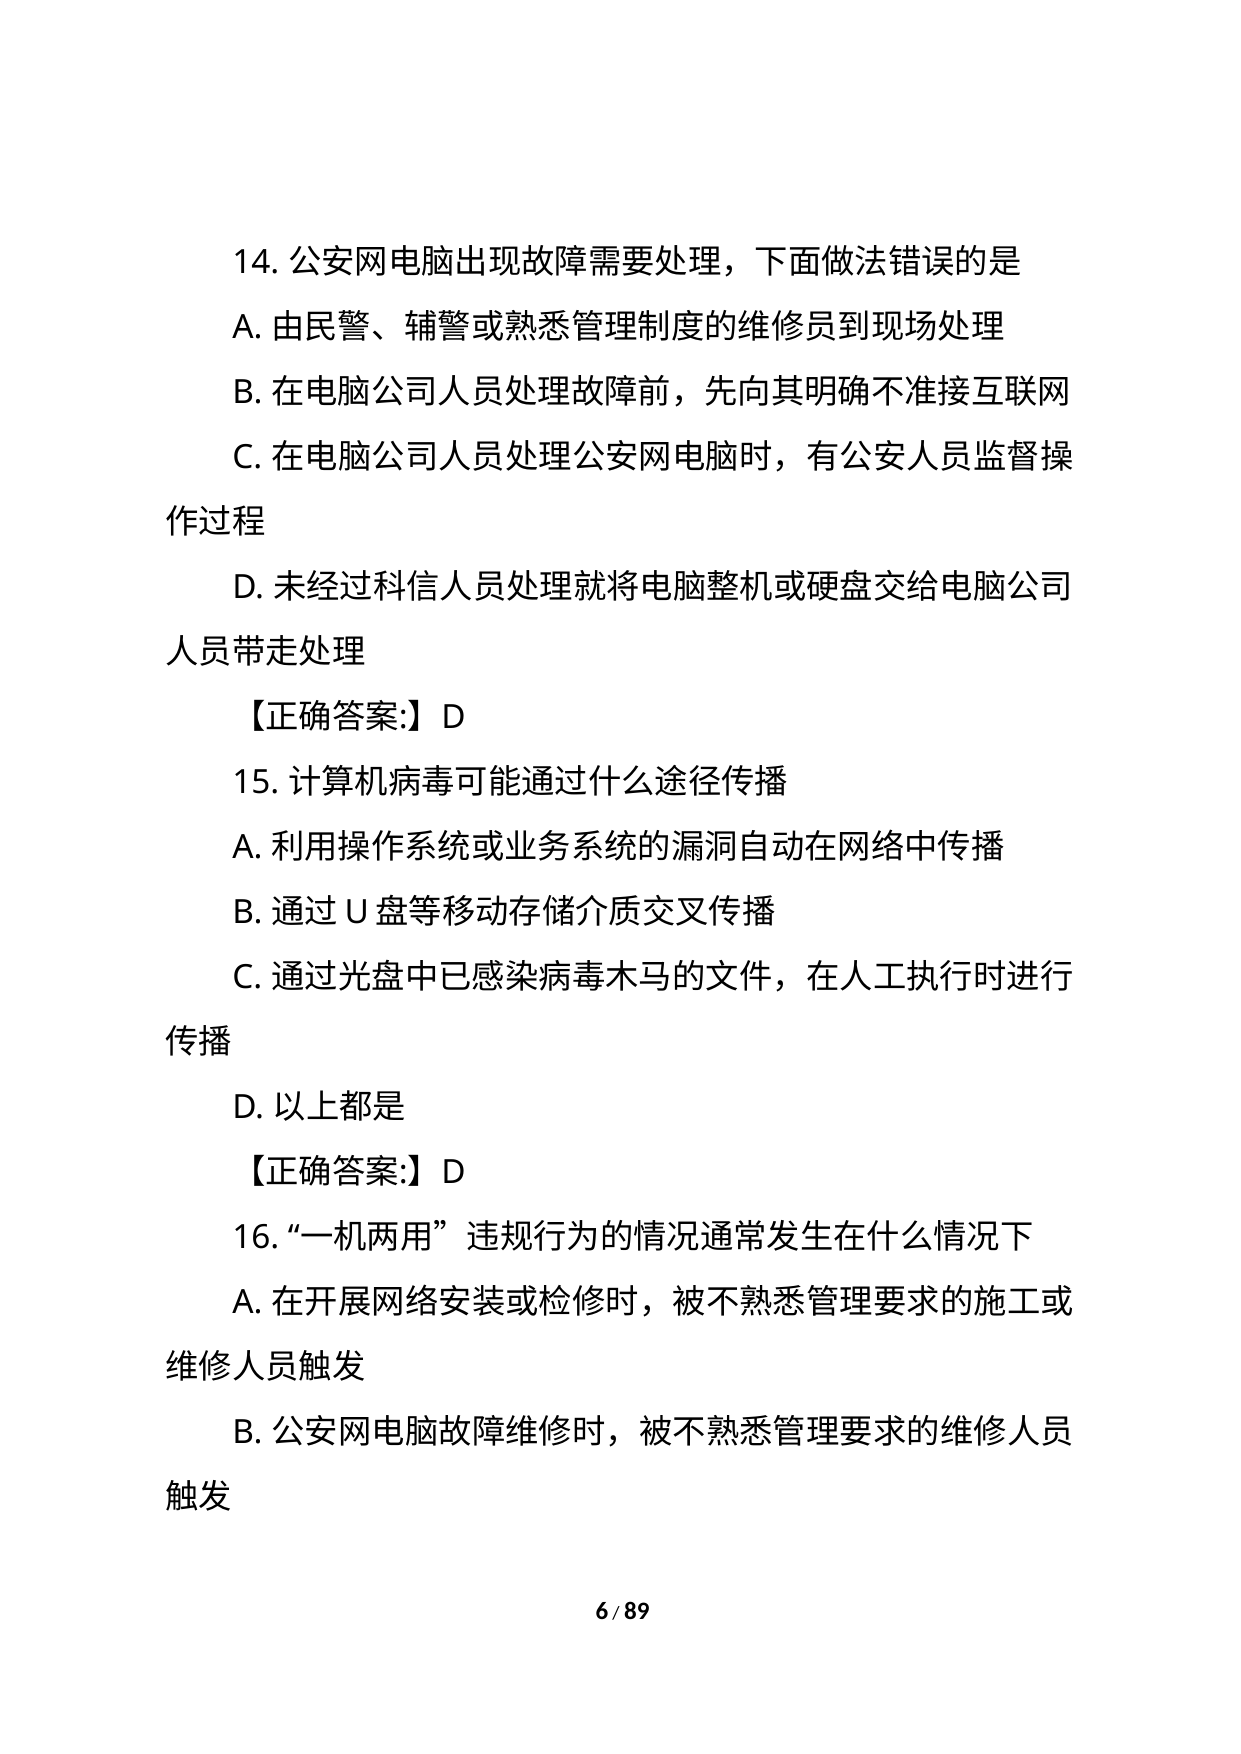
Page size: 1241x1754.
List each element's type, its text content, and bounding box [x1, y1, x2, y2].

text B. 通过U盘等移动存储介质交叉传播 [165, 877, 1075, 942]
text A. 在开展网络安装或检修时，被不熟悉管理要求的施工或维修人员触发 [165, 1267, 1075, 1397]
text D. 以上都是 [165, 1072, 1075, 1137]
text C. 在电脑公司人员处理公安网电脑时，有公安人员监督操作过程 [165, 422, 1075, 552]
text A. 利用操作系统或业务系统的漏洞自动在网络中传播 [165, 812, 1075, 877]
text D. 未经过科信人员处理就将电脑整机或硬盘交给电脑公司人员带走处理 [165, 552, 1075, 682]
text 【正确答案:】D [165, 1137, 1075, 1202]
text 【正确答案:】D [165, 682, 1075, 747]
text B. 在电脑公司人员处理故障前，先向其明确不准接互联网 [165, 357, 1075, 422]
text C. 通过光盘中已感染病毒木马的文件，在人工执行时进行传播 [165, 942, 1075, 1072]
text 15. 计算机病毒可能通过什么途径传播 [165, 747, 1075, 812]
text B. 公安网电脑故障维修时，被不熟悉管理要求的维修人员触发 [165, 1397, 1075, 1527]
text 16. “一机两用”违规行为的情况通常发生在什么情况下 [165, 1202, 1075, 1267]
text A. 由民警、辅警或熟悉管理制度的维修员到现场处理 [165, 292, 1075, 357]
text 14. 公安网电脑出现故障需要处理，下面做法错误的是 [165, 227, 1075, 292]
